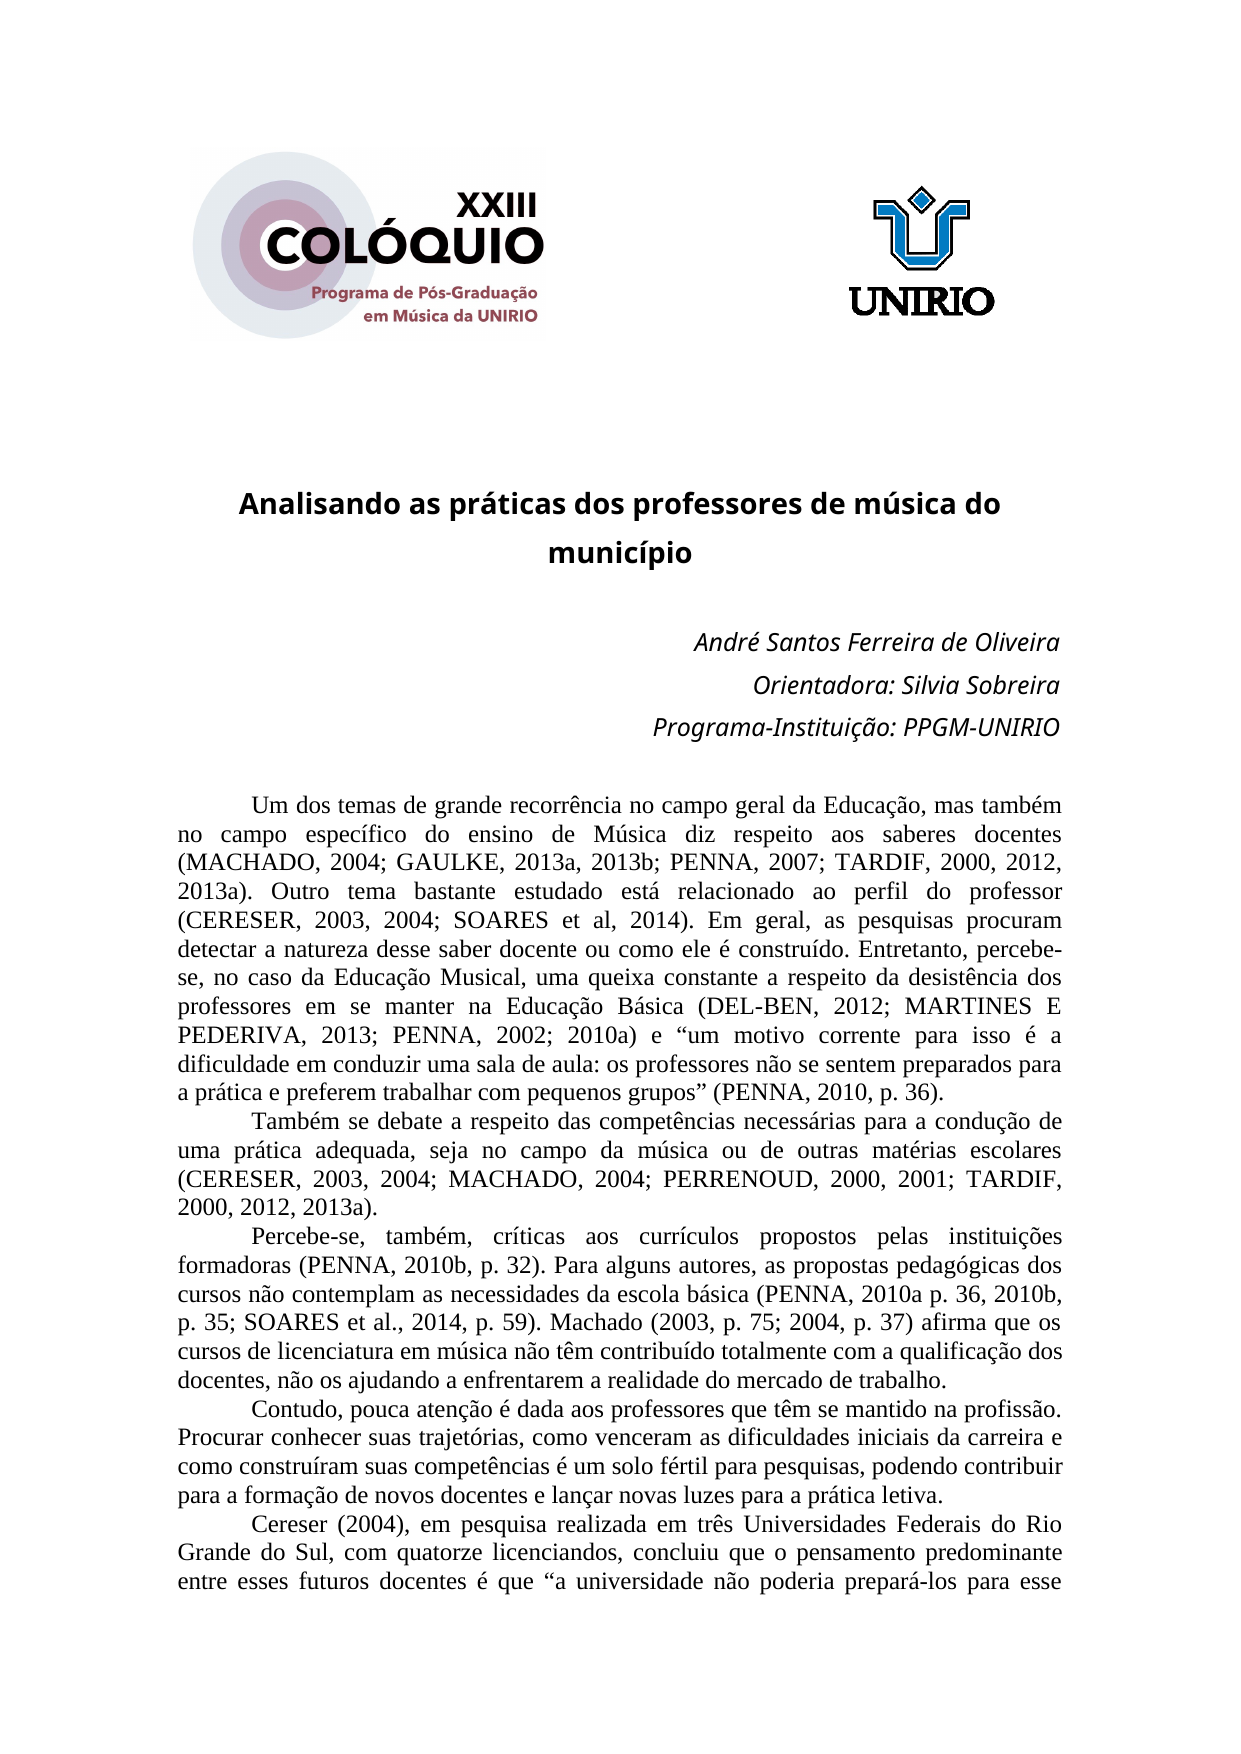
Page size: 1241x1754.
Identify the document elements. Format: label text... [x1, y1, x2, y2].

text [177, 1509, 1063, 1595]
picture [831, 161, 1012, 341]
text Analisando as práticas dos professores de música do município [177, 483, 1063, 572]
text Contudo, pouca atenção é dada aos professores que têm se mantido na profissão. Procurar conhecer suas trajetórias, como venceram as dificuldades iniciais da carreira e como construíram suas competências é um solo fértil para pesquisas, podendo contribuir para a formação de novos docentes e lançar novas luzes para a prática letiva. [177, 1394, 1063, 1509]
text Programa-Instituição: PPGM-UNIRIO [177, 710, 1063, 744]
text Um dos temas de grande recorrência no campo geral da Educação, mas também no campo específico do ensino de Música diz respeito aos saberes docentes (MACHADO, 2004; GAULKE, 2013a, 2013b; PENNA, 2007; TARDIF, 2000, 2012, 2013a). Outro tema bastante estudado está relacionado ao perfil do professor (CERESER, 2003, 2004; SOARES et al, 2014). Em geral, as pesquisas procuram detectar a natureza desse saber docente ou como ele é construído. Entretanto, percebe-se, no caso da Educação Musical, uma queixa constante a respeito da desistência dos professores em se manter na Educação Básica (DEL-BEN, 2012; MARTINES E PEDERIVA, 2013; PENNA, 2002; 2010a) e “um motivo corrente para isso é a dificuldade em conduzir uma sala de aula: os professores não se sentem preparados para a prática e preferem trabalhar com pequenos grupos” (PENNA, 2010, p. 36). [177, 790, 1063, 1106]
text Também se debate a respeito das competências necessárias para a condução de uma prática adequada, seja no campo da música ou de outras matérias escolares (CERESER, 2003, 2004; MACHADO, 2004; PERRENOUD, 2000, 2001; TARDIF, 2000, 2012, 2013a). [177, 1106, 1063, 1221]
text André Santos Ferreira de Oliveira [177, 625, 1063, 659]
text Percebe-se, também, críticas aos currículos propostos pelas instituições formadoras (PENNA, 2010b, p. 32). Para alguns autores, as propostas pedagógicas dos cursos não contemplam as necessidades da escola básica (PENNA, 2010a p. 36, 2010b, p. 35; SOARES et al., 2014, p. 59). Machado (2003, p. 75; 2004, p. 37) afirma que os cursos de licenciatura em música não têm contribuído totalmente com a qualificação dos docentes, não os ajudando a enfrentarem a realidade do mercado de trabalho. [177, 1221, 1063, 1394]
picture [190, 147, 547, 341]
text Orientadora: Silvia Sobreira [177, 667, 1063, 701]
